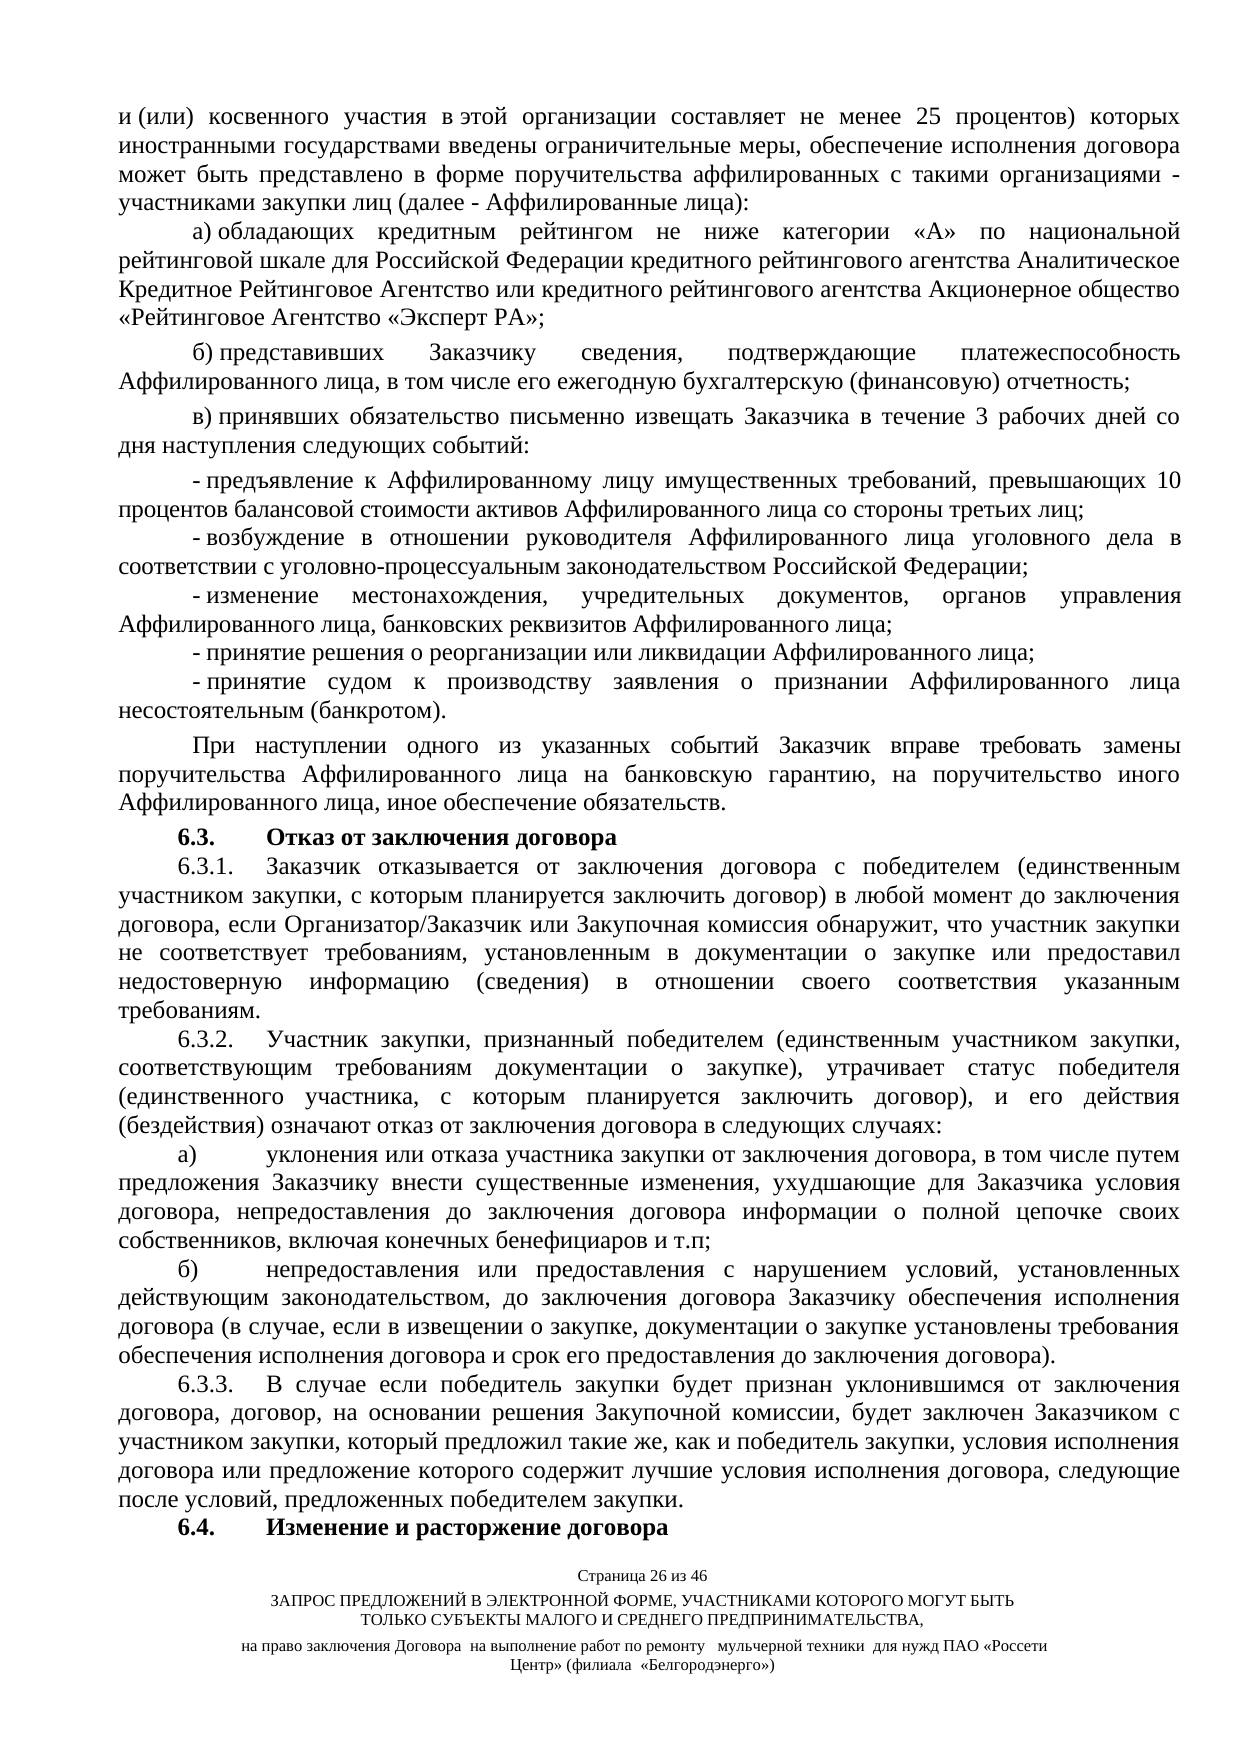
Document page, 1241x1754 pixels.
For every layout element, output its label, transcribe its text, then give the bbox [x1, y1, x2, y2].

text в) принявших обязательство письменно извещать Заказчика в течение 3 рабочих дней со дня наступления следующих событий: [118, 401, 1181, 459]
list непредоставления или предоставления с нарушением условий, установленных действующим законодательством, до заключения договора Заказчику обеспечения исполнения договора (в случае, если в извещении о закупке, документации о закупке установлены требования обеспечения исполнения договора и срок его предоставления до заключения договора). [118, 1254, 1181, 1369]
subtitle Отказ от заключения договора [118, 822, 1181, 851]
list принятие решения о реорганизации или ликвидации Аффилированного лица; [118, 637, 1181, 666]
list изменение местонахождения, учредительных документов, органов управления Аффилированного лица, банковских реквизитов Аффилированного лица; [118, 580, 1181, 637]
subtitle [118, 101, 1181, 216]
text а) обладающих кредитным рейтингом не ниже категории «А» по национальной рейтинговой шкале для Российской Федерации кредитного рейтингового агентства Аналитическое Кредитное Рейтинговое Агентство или кредитного рейтингового агентства Акционерное общество «Рейтинговое Агентство «Эксперт РА»; [118, 216, 1181, 331]
subtitle Заказчик отказывается от заключения договора с победителем (единственным участником закупки, с которым планируется заключить договор) в любой момент до заключения договора, если Организатор/Заказчик или Закупочная комиссия обнаружит, что участник закупки не соответствует требованиям, установленным в документации о закупке или предоставил недостоверную информацию (сведения) в отношении своего соответствия указанным требованиям. [118, 851, 1181, 1024]
list возбуждение в отношении руководителя Аффилированного лица уголовного дела в соответствии с уголовно-процессуальным законодательством Российской Федерации; [118, 522, 1181, 580]
text При наступлении одного из указанных событий Заказчик вправе требовать замены поручительства Аффилированного лица на банковскую гарантию, на поручительство иного Аффилированного лица, иное обеспечение обязательств. [118, 730, 1181, 816]
subtitle Изменение и расторжение договора [118, 1512, 1181, 1541]
list предъявление к Аффилированному лицу имущественных требований, превышающих 10 процентов балансовой стоимости активов Аффилированного лица со стороны третьих лиц; [118, 465, 1181, 522]
list уклонения или отказа участника закупки от заключения договора, в том числе путем предложения Заказчику внести существенные изменения, ухудшающие для Заказчика условия договора, непредоставления до заключения договора информации о полной цепочке своих собственников, включая конечных бенефициаров и т.п; [118, 1139, 1181, 1254]
text - принятие судом к производству заявления о признании Аффилированного лица несостоятельным (банкротом). [118, 666, 1181, 724]
subtitle В случае если победитель закупки будет признан уклонившимся от заключения договора, договор, на основании решения Закупочной комиссии, будет заключен Заказчиком с участником закупки, который предложил такие же, как и победитель закупки, условия исполнения договора или предложение которого содержит лучшие условия исполнения договора, следующие после условий, предложенных победителем закупки. [118, 1369, 1181, 1512]
subtitle Участник закупки, признанный победителем (единственным участником закупки, соответствующим требованиям документации о закупке), утрачивает статус победителя (единственного участника, с которым планируется заключить договор), и его действия (бездействия) означают отказ от заключения договора в следующих случаях: [118, 1024, 1181, 1139]
text б) представивших Заказчику сведения, подтверждающие платежеспособность Аффилированного лица, в том числе его ежегодную бухгалтерскую (финансовую) отчетность; [118, 337, 1181, 395]
